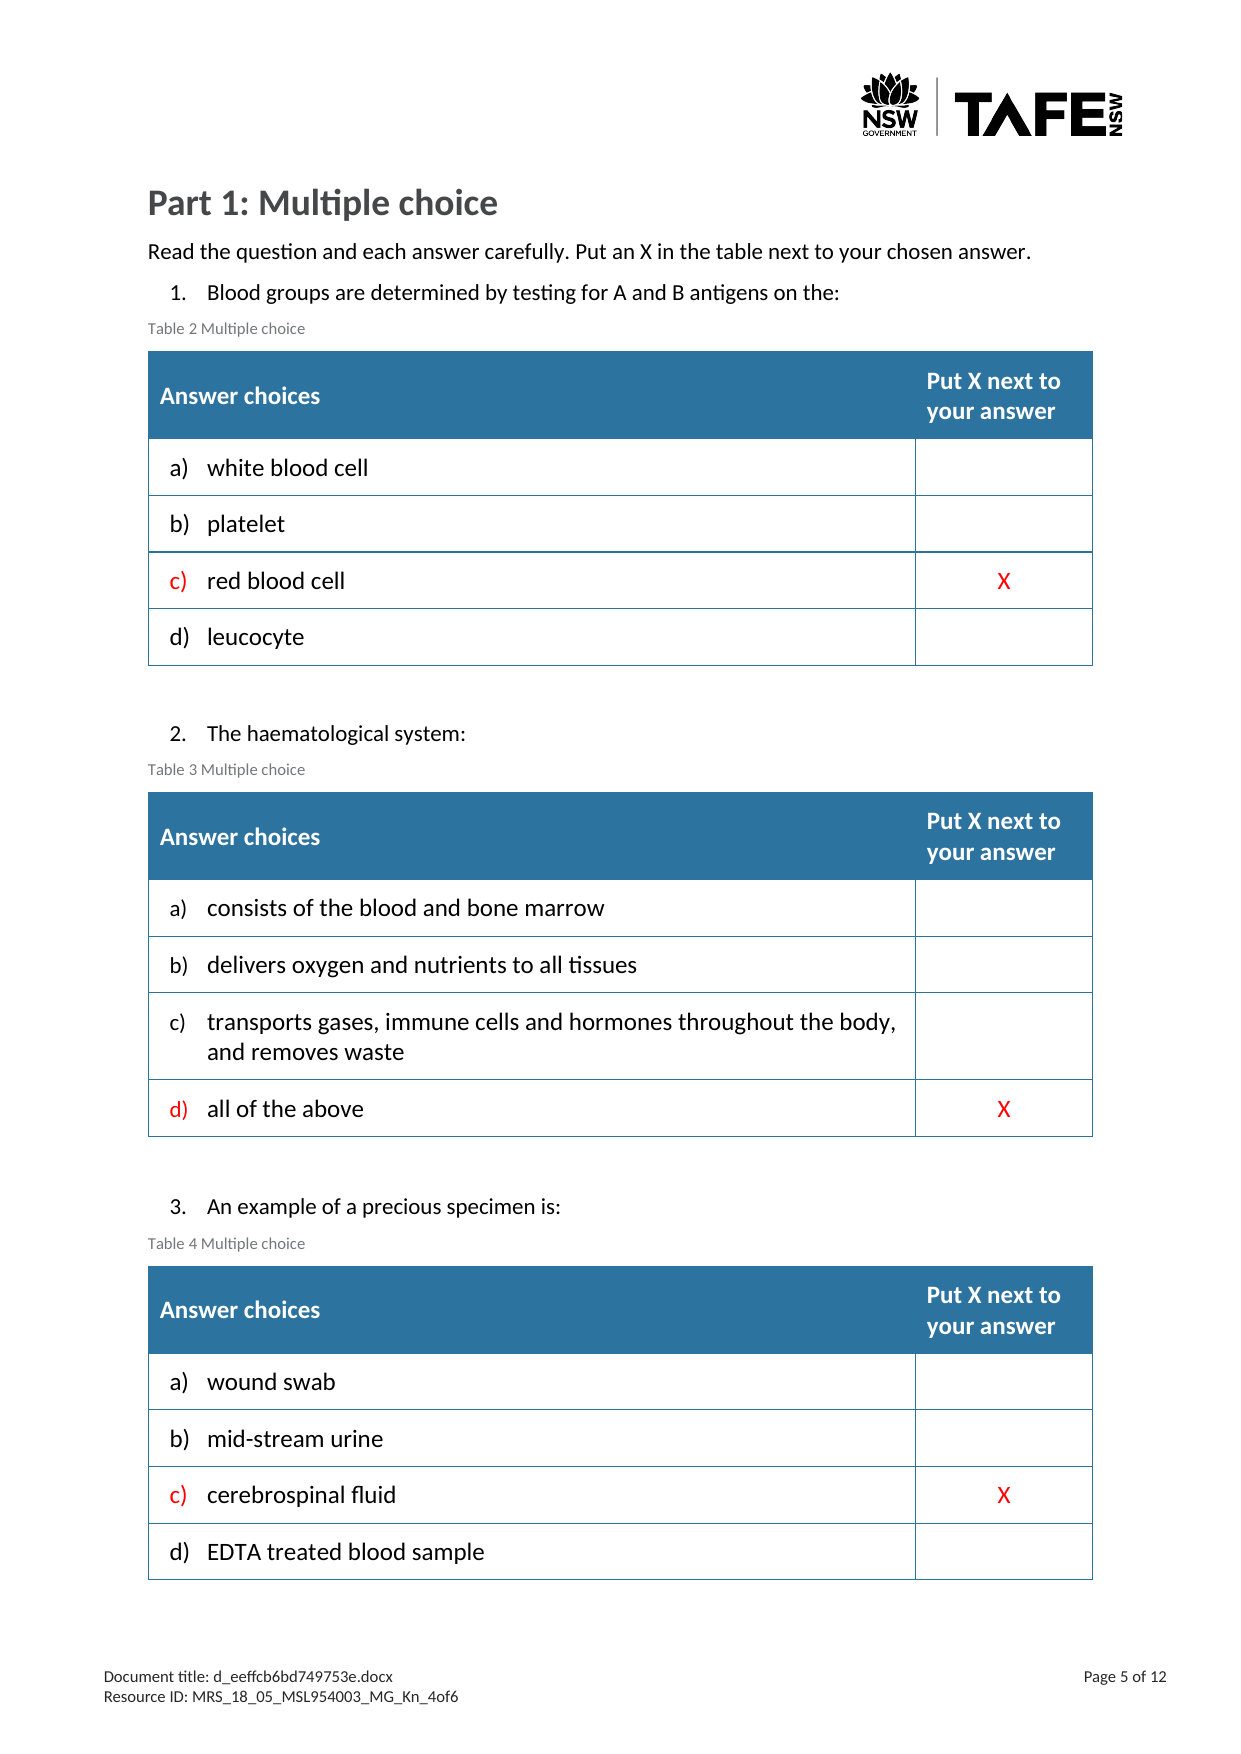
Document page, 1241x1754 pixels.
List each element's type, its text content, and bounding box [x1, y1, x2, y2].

table_cell X [916, 1467, 1092, 1522]
list The haematological system: [169, 719, 1092, 747]
table_cell [916, 1410, 1092, 1466]
table_header Answer choices [149, 1267, 915, 1353]
list An example of a precious specimen is: [169, 1192, 1092, 1220]
table_cell wound swab [149, 1354, 915, 1409]
table_cell consists of the blood and bone marrow [149, 880, 915, 936]
table_cell X [916, 1080, 1092, 1136]
table_cell platelet [149, 496, 915, 551]
text Table 3 Multiple choice [148, 759, 1092, 779]
table_header Put X next to your answer [916, 793, 1092, 879]
table_cell [916, 439, 1092, 495]
table_cell [916, 880, 1092, 936]
table_cell [916, 993, 1092, 1079]
table_cell delivers oxygen and nutrients to all tissues [149, 937, 915, 992]
table_cell mid-stream urine [149, 1410, 915, 1466]
table_cell EDTA treated blood sample [149, 1524, 915, 1579]
table_cell [916, 1524, 1092, 1579]
text Table 4 Multiple choice [148, 1233, 1092, 1253]
text Table 2 Multiple choice [148, 318, 1092, 339]
table_header Answer choices [149, 352, 915, 438]
table_header Put X next to your answer [916, 1267, 1092, 1353]
table_cell [916, 609, 1092, 664]
subtitle Part 1: Multiple choice [148, 179, 1092, 225]
table_cell X [916, 553, 1092, 608]
text Read the question and each answer carefully. Put an X in the table next to your chosen answer. [148, 237, 1092, 265]
table_cell [916, 937, 1092, 992]
table_cell [916, 496, 1092, 551]
table_header Put X next to your answer [916, 352, 1092, 438]
table_header Answer choices [149, 793, 915, 879]
table_cell leucocyte [149, 609, 915, 664]
table_cell cerebrospinal fluid [149, 1467, 915, 1522]
table_cell [916, 1354, 1092, 1409]
list Blood groups are determined by testing for A and B antigens on the: [169, 278, 1092, 306]
table_cell transports gases, immune cells and hormones throughout the body, and removes waste [149, 993, 915, 1079]
table_cell all of the above [149, 1080, 915, 1136]
picture [861, 71, 1123, 137]
table_cell white blood cell [149, 439, 915, 495]
table_cell red blood cell [149, 553, 915, 608]
